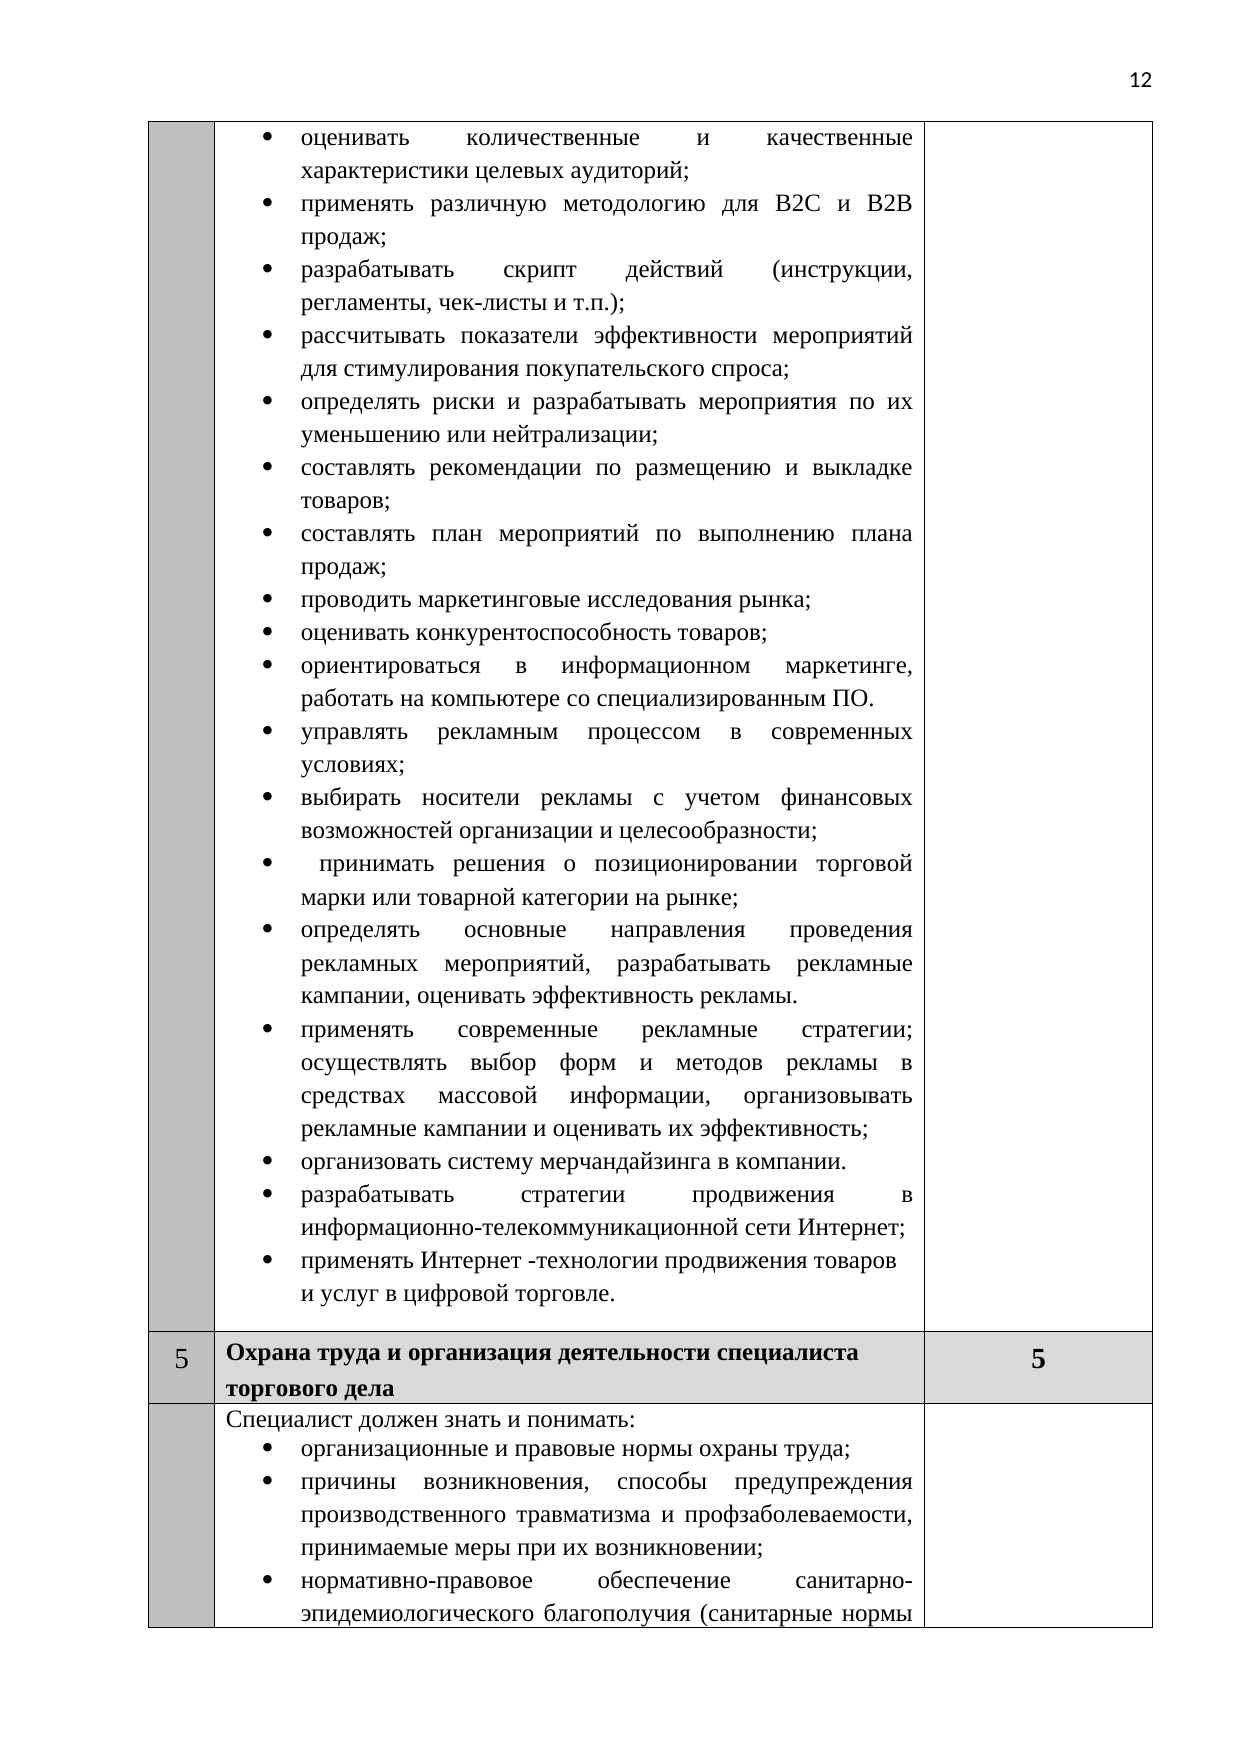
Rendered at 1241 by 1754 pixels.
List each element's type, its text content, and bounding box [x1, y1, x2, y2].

table_cell [925, 122, 1152, 1331]
table_cell 5 [149, 1332, 214, 1403]
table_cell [215, 122, 924, 1331]
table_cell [215, 1404, 924, 1627]
table_cell [149, 1404, 214, 1627]
table_cell [925, 1404, 1152, 1627]
table_cell 5 [925, 1332, 1152, 1403]
table_cell Охрана труда и организация деятельности специалиста торгового дела [215, 1332, 924, 1403]
table_cell [149, 122, 214, 1331]
